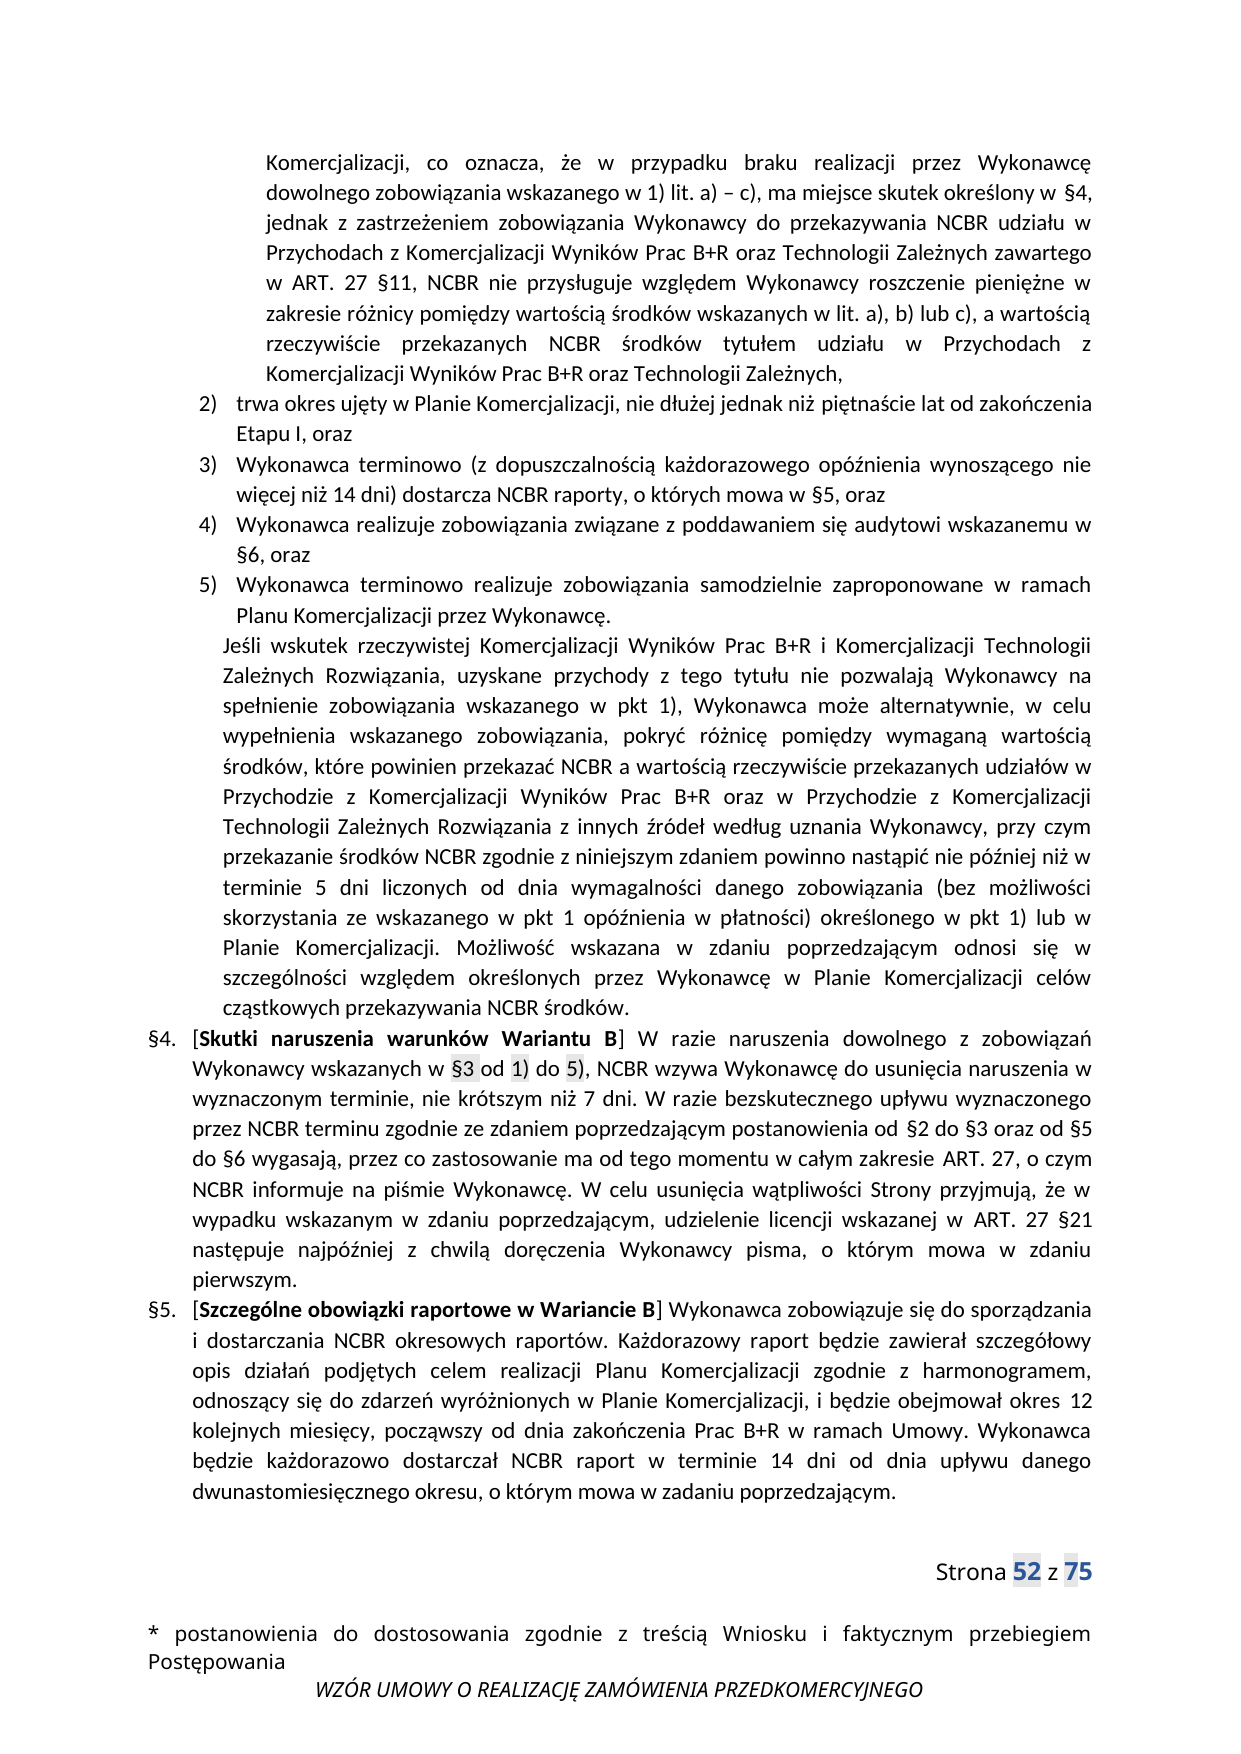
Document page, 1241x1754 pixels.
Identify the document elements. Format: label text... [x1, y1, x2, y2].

list [Szczególne obowiązki raportowe w Wariancie B] Wykonawca zobowiązuje się do sporządzania i dostarczania NCBR okresowych raportów. Każdorazowy raport będzie zawierał szczegółowy opis działań podjętych celem realizacji Planu Komercjalizacji zgodnie z harmonogramem, odnoszący się do zdarzeń wyróżnionych w Planie Komercjalizacji, i będzie obejmował okres 12 kolejnych miesięcy, począwszy od dnia zakończenia Prac B+R w ramach Umowy. Wykonawca będzie każdorazowo dostarczał NCBR raport w terminie 14 dni od dnia upływu danego dwunastomiesięcznego okresu, o którym mowa w zadaniu poprzedzającym. [148, 1296, 1093, 1505]
list Jeśli wskutek rzeczywistej Komercjalizacji Wyników Prac B+R i Komercjalizacji Technologii Zależnych Rozwiązania, uzyskane przychody z tego tytułu nie pozwalają Wykonawcy na spełnienie zobowiązania wskazanego w pkt 1), Wykonawca może alternatywnie, w celu wypełnienia wskazanego zobowiązania, pokryć różnicę pomiędzy wymaganą wartością środków, które powinien przekazać NCBR a wartością rzeczywiście przekazanych udziałów w Przychodzie z Komercjalizacji Wyników Prac B+R oraz w Przychodzie z Komercjalizacji Technologii Zależnych Rozwiązania z innych źródeł według uznania Wykonawcy, przy czym przekazanie środków NCBR zgodnie z niniejszym zdaniem powinno nastąpić nie później niż w terminie 5 dni liczonych od dnia wymagalności danego zobowiązania (bez możliwości skorzystania ze wskazanego w pkt 1 opóźnienia w płatności) określonego w pkt 1) lub w Planie Komercjalizacji. Możliwość wskazana w zdaniu poprzedzającym odnosi się w szczególności względem określonych przez Wykonawcę w Planie Komercjalizacji celów cząstkowych przekazywania NCBR środków. [223, 631, 1093, 1021]
list Wykonawca realizuje zobowiązania związane z poddawaniem się audytowi wskazanemu w §6, oraz [199, 510, 1093, 568]
list [Skutki naruszenia warunków Wariantu B] W razie naruszenia dowolnego z zobowiązań Wykonawcy wskazanych w §3 od 1) do 5), NCBR wzywa Wykonawcę do usunięcia naruszenia w wyznaczonym terminie, nie krótszym niż 7 dni. W razie bezskutecznego upływu wyznaczonego przez NCBR terminu zgodnie ze zdaniem poprzedzającym postanowienia od §2 do §3 oraz od §5 do §6 wygasają, przez co zastosowanie ma od tego momentu w całym zakresie ART. 27, o czym NCBR informuje na piśmie Wykonawcę. W celu usunięcia wątpliwości Strony przyjmują, że w wypadku wskazanym w zdaniu poprzedzającym, udzielenie licencji wskazanej w ART. 27 §21 następuje najpóźniej z chwilą doręczenia Wykonawcy pisma, o którym mowa w zdaniu pierwszym. [148, 1024, 1093, 1293]
list Wykonawca terminowo (z dopuszczalnością każdorazowego opóźnienia wynoszącego nie więcej niż 14 dni) dostarcza NCBR raporty, o których mowa w §5, oraz [199, 450, 1093, 508]
list trwa okres ujęty w Planie Komercjalizacji, nie dłużej jednak niż piętnaście lat od zakończenia Etapu I, oraz [199, 389, 1093, 447]
list Wykonawca terminowo realizuje zobowiązania samodzielnie zaproponowane w ramach Planu Komercjalizacji przez Wykonawcę. [199, 571, 1093, 629]
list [232, 148, 1093, 387]
